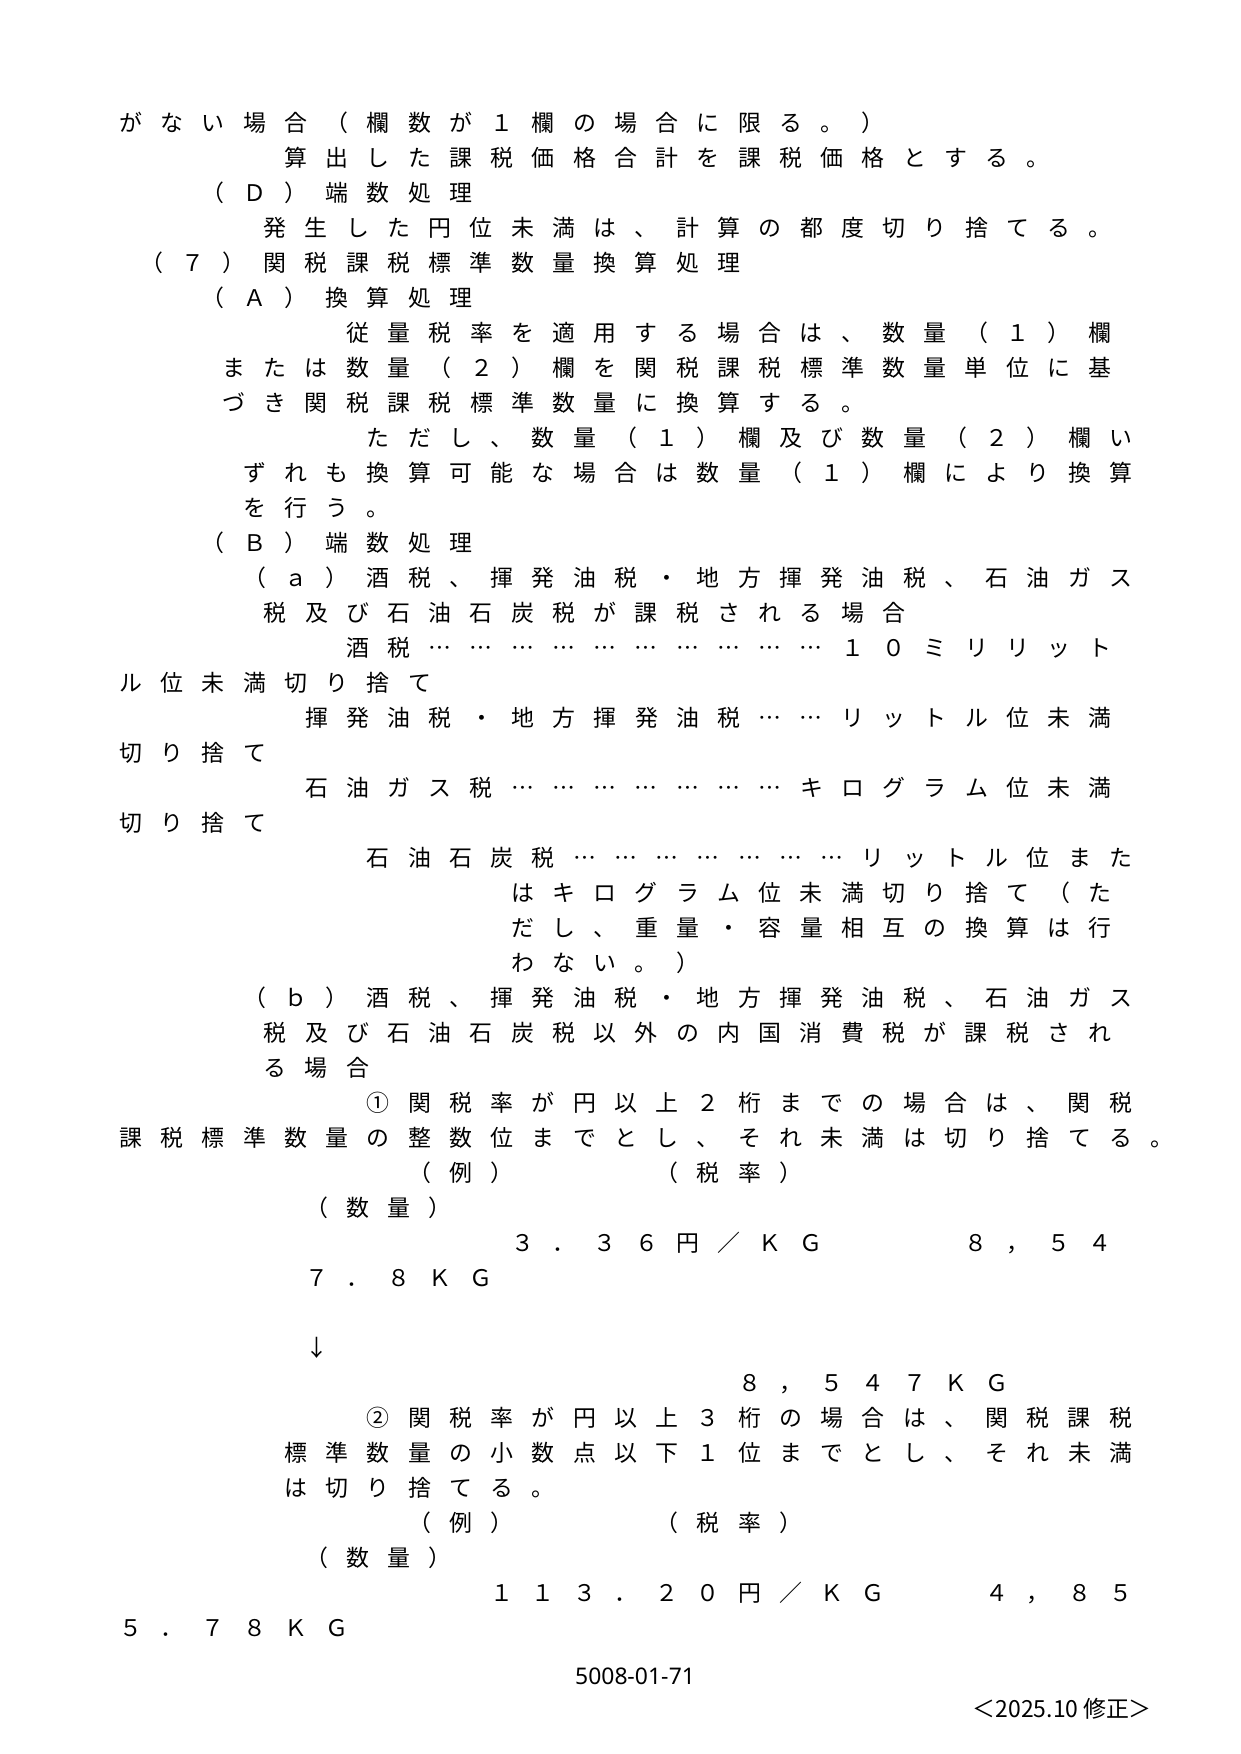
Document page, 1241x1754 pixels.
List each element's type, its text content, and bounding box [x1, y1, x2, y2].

text ただし、数量（１）欄及び数量（２）欄いずれも換算可能な場合は数量（１）欄により換算を行う。 [119, 419, 1150, 524]
text 従量税率を適用する場合は、数量（１）欄または数量（２）欄を関税課税標準数量単位に基づき関税課税標準数量に換算する。 [133, 314, 1150, 419]
text 算出した課税価格合計を課税価格とする。 [119, 139, 1150, 174]
text 酒税…………………………１０ミリリットル位未満切り捨て [119, 629, 1150, 699]
text （Ａ）換算処理 [119, 279, 1150, 314]
text （例） （税率） （数量） [286, 1154, 1150, 1224]
text 石油ガス税…………………キログラム位未満切り捨て [119, 769, 1150, 839]
text ①関税率が円以上２桁までの場合は、関税課税標準数量の整数位までとし、それ未満は切り捨てる。 [119, 1084, 1150, 1154]
text ②関税率が円以上３桁の場合は、関税課税標準数量の小数点以下１位までとし、それ未満は切り捨てる。 [119, 1399, 1150, 1504]
text （例） （税率） （数量） [286, 1504, 1150, 1574]
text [119, 104, 1150, 139]
text ８，５４７ＫＧ [286, 1364, 1150, 1399]
text （Ｂ）端数処理 [119, 524, 1150, 559]
text ３．３６円／ＫＧ ８，５４７．８ＫＧ [286, 1224, 1150, 1294]
text （７）関税課税標準数量換算処理 [119, 244, 1150, 279]
text ↓ [140, 1294, 1150, 1364]
text 発生した円位未満は、計算の都度切り捨てる。 [243, 209, 1150, 244]
text （Ｄ）端数処理 [119, 174, 1150, 209]
text 揮発油税・地方揮発油税……リットル位未満切り捨て [119, 699, 1150, 769]
text １１３．２０円／ＫＧ ４，８５５．７８ＫＧ [119, 1574, 1150, 1644]
text 石油石炭税…………………リットル位またはキログラム位未満切り捨て（ただし、重量・容量相互の換算は行わない。） [119, 839, 1150, 979]
text （ａ）酒税、揮発油税・地方揮発油税、石油ガス税及び石油石炭税が課税される場合 [119, 559, 1150, 629]
text （ｂ）酒税、揮発油税・地方揮発油税、石油ガス税及び石油石炭税以外の内国消費税が課税される場合 [119, 979, 1150, 1084]
